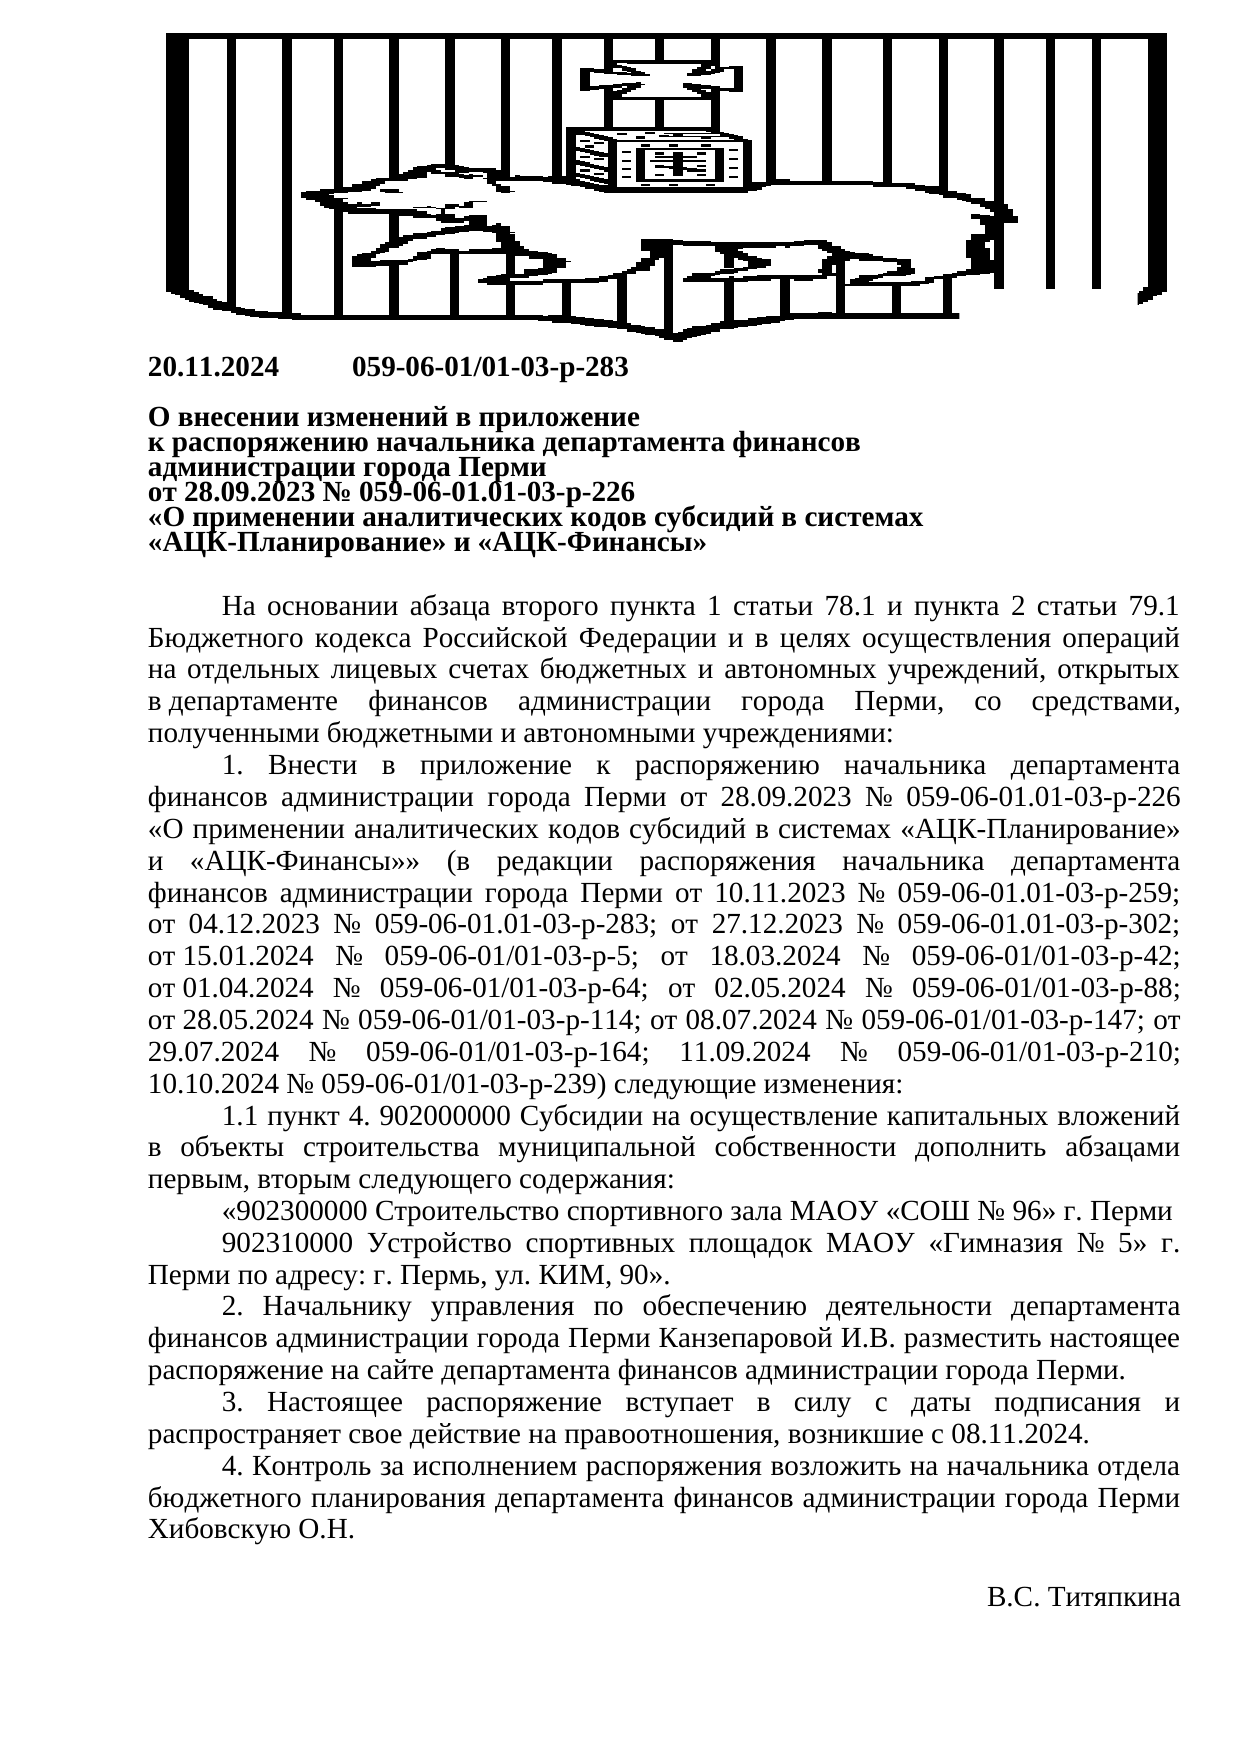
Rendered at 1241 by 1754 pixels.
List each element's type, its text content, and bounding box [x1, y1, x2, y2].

text 2. Начальнику управления по обеспечению деятельности департамента финансов администрации города Перми Канзепаровой И.В. разместить настоящее распоряжение на сайте департамента финансов администрации города Перми. [148, 1290, 1181, 1386]
text На основании абзаца второго пункта 1 статьи 78.1 и пункта 2 статьи 79.1 Бюджетного кодекса Российской Федерации и в целях осуществления операций на отдельных лицевых счетах бюджетных и автономных учреждений, открытых в департаменте финансов администрации города Перми, со средствами, полученными бюджетными и автономными учреждениями: [148, 590, 1181, 749]
text к распоряжению начальника департамента финансов [148, 431, 740, 456]
text 1.1 пункт 4. 902000000 Субсидии на осуществление капитальных вложений в объекты строительства муниципальной собственности дополнить абзацами первым, вторым следующего содержания: [148, 1099, 1181, 1195]
text 20.11.2024 059-06-01/01-03-р-283 [148, 356, 1181, 381]
text администрации города Перми [148, 456, 1181, 481]
text 4. Контроль за исполнением распоряжения возложить на начальника отдела бюджетного планирования департамента финансов администрации города Перми Хибовскую О.Н. [148, 1449, 1181, 1545]
text О внесении изменений в приложение [148, 406, 1181, 431]
text «О применении аналитических кодов субсидий в системах [148, 506, 1181, 531]
text от 28.09.2023 № 059-06-01.01-03-р-226 [148, 481, 1181, 506]
text к распоряжению начальника департамента финансов [744, 431, 1181, 456]
text «902300000 Строительство спортивного зала МАОУ «СОШ № 96» г. Перми [148, 1195, 1181, 1227]
text «АЦК-Планирование» и «АЦК-Финансы» [148, 531, 1181, 556]
text 3. Настоящее распоряжение вступает в силу с даты подписания и распространяет свое действие на правоотношения, возникшие с 08.11.2024. [148, 1386, 1181, 1449]
text 902310000 Устройство спортивных площадок МАОУ «Гимназия № 5» г. Перми по адресу: г. Пермь, ул. КИМ, 90». [148, 1227, 1181, 1290]
text 1. Внести в приложение к распоряжению начальника департамента финансов администрации города Перми от 28.09.2023 № 059-06-01.01-03-р-226 «О применении аналитических кодов субсидий в системах «АЦК-Планирование» и «АЦК-Финансы»» (в редакции распоряжения начальника департамента финансов администрации города Перми от 10.11.2023 № 059-06-01.01-03-р-259; от 04.12.2023 № 059-06-01.01-03-р-283; от 27.12.2023 № 059-06-01.01-03-р-302; от 15.01.2024 № 059-06-01/01-03-р-5; от 18.03.2024 № 059-06-01/01-03-р-42; от 01.04.2024 № 059-06-01/01-03-р-64; от 02.05.2024 № 059-06-01/01-03-р-88; от 28.05.2024 № 059-06-01/01-03-р-114; от 08.07.2024 № 059-06-01/01-03-р-147; от 29.07.2024 № 059-06-01/01-03-р-164; 11.09.2024 № 059-06-01/01-03-р-210; 10.10.2024 № 059-06-01/01-03-р-239) следующие изменения: [148, 749, 1181, 1099]
text В.С. Титяпкина [148, 1579, 1181, 1612]
